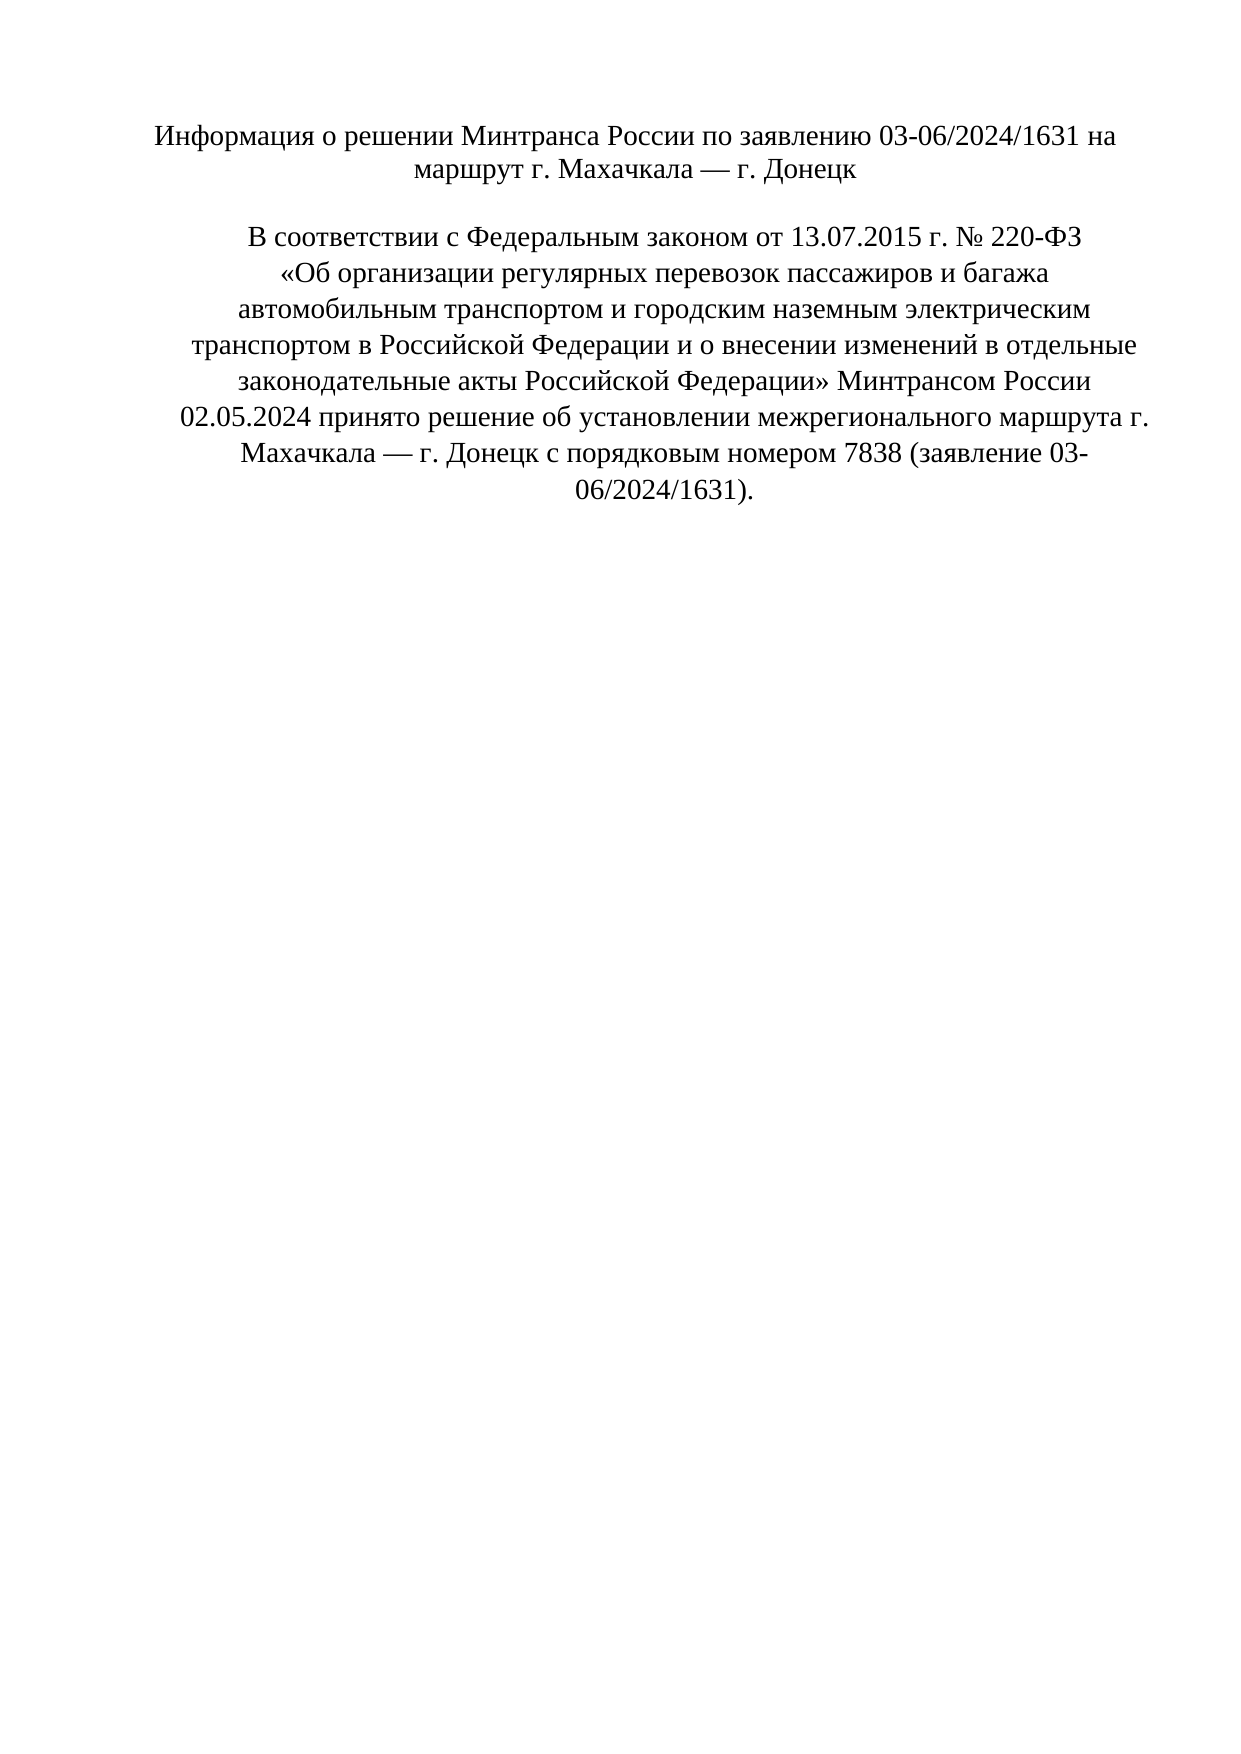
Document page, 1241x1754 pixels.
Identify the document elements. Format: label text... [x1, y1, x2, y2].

text В соответствии с Федеральным законом от 13.07.2015 г. № 220-ФЗ «Об организации регулярных перевозок пассажиров и багажа автомобильным транспортом и городским наземным электрическим транспортом в Российской Федерации и о внесении изменений в отдельные законодательные акты Российской Федерации» Минтрансом России 02.05.2024 принято решение об установлении межрегионального маршрута г. Махачкала — г. Донецк с порядковым номером 7838 (заявление 03-06/2024/1631). [177, 219, 1152, 505]
text Информация о решении Минтранса России по заявлению 03-06/2024/1631 на маршрут г. Махачкала — г. Донецк [118, 118, 1152, 185]
